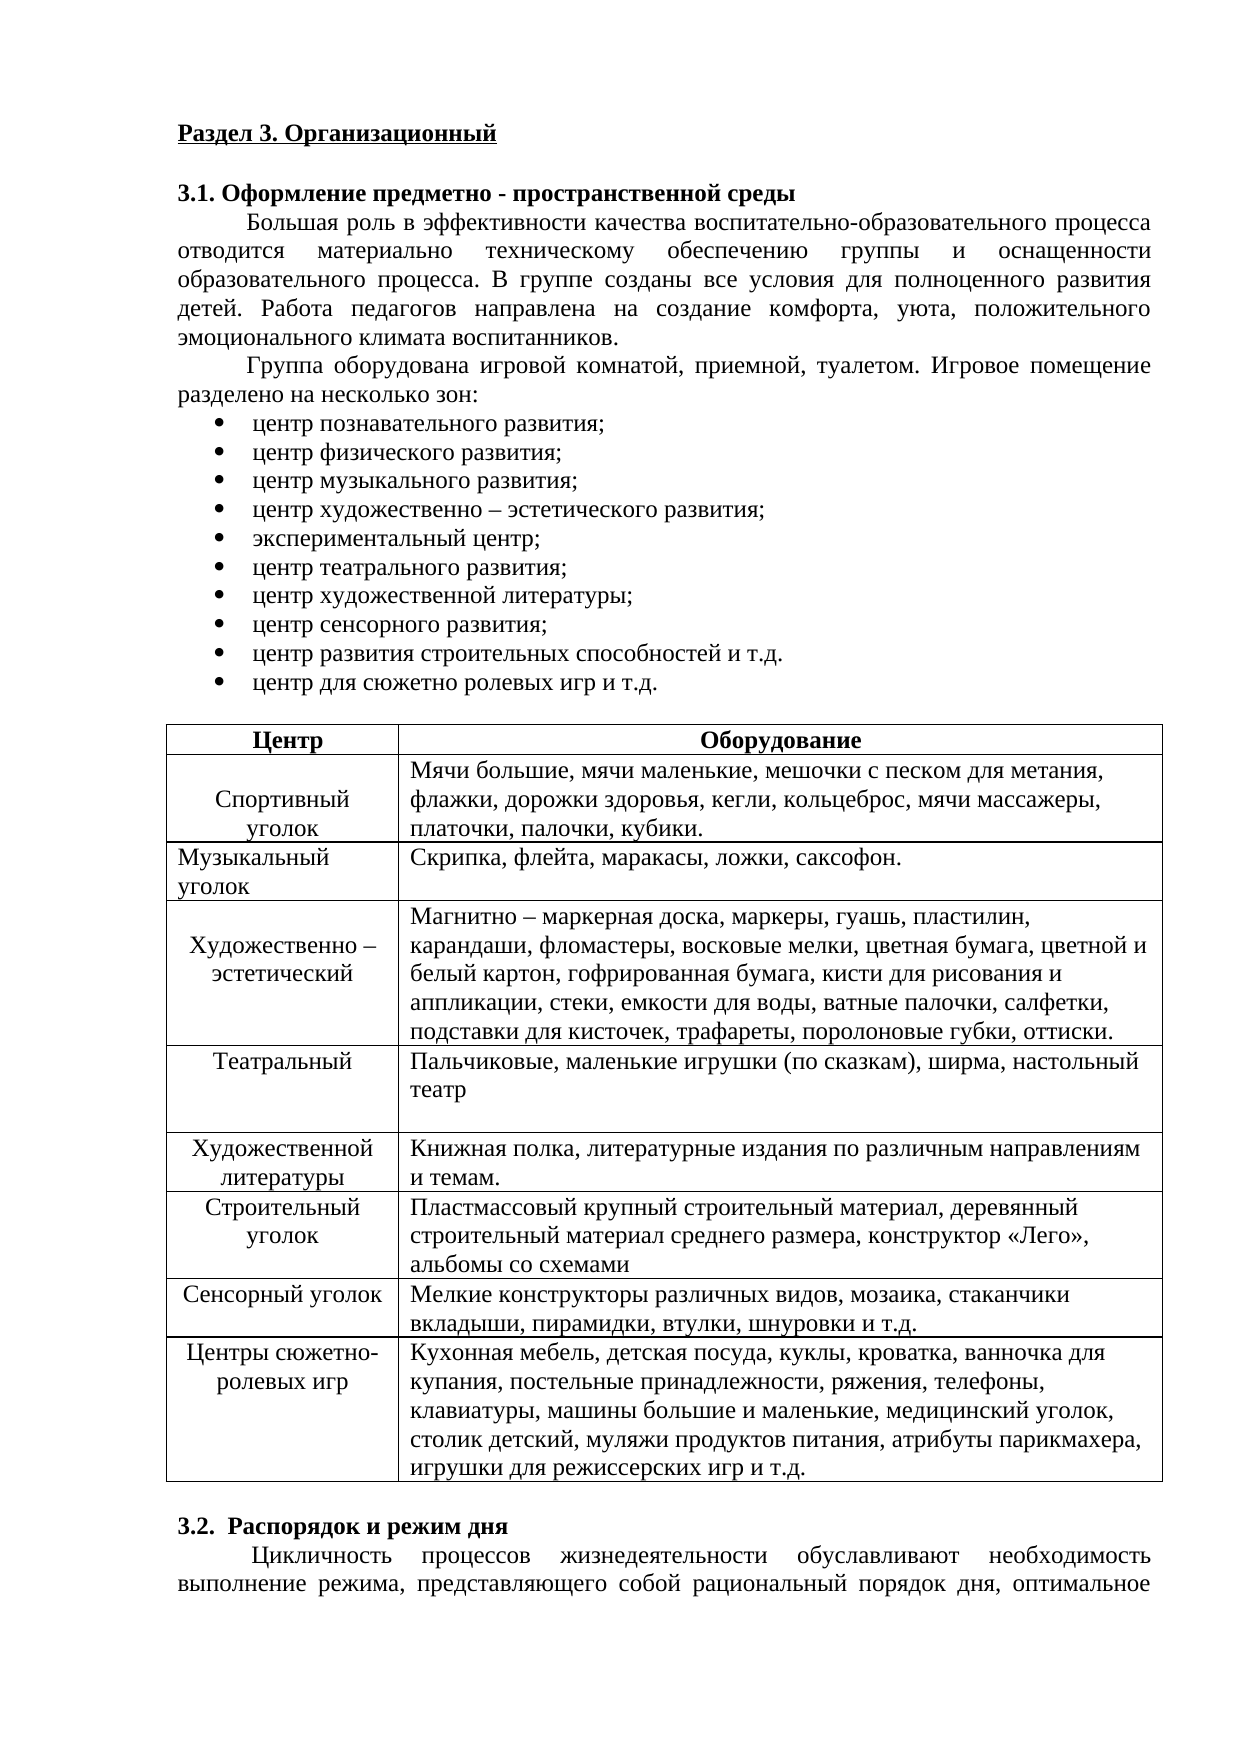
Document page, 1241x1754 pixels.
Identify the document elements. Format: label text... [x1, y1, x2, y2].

text Большая роль в эффективности качества воспитательно-образовательного процесса отводится материально техническому обеспечению группы и оснащенности образовательного процесса. В группе созданы все условия для полноценного развития детей. Работа педагогов направлена на создание комфорта, уюта, положительного эмоционального климата воспитанников. [177, 207, 1152, 351]
table_cell Музыкальный уголок [167, 843, 398, 900]
list центр развития строительных способностей и т.д. [215, 638, 1152, 667]
table_cell Кухонная мебель, детская посуда, куклы, кроватка, ванночка для купания, постельные принадлежности, ряжения, телефоны, клавиатуры, машины большие и маленькие, медицинский уголок, столик детский, муляжи продуктов питания, атрибуты парикмахера, игрушки для режиссерских игр и т.д. [399, 1338, 1162, 1481]
list центр физического развития; [215, 437, 1152, 466]
list центр музыкального развития; [215, 466, 1152, 494]
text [177, 1540, 1152, 1597]
list центр познавательного развития; [215, 408, 1152, 437]
list центр художественной литературы; [215, 581, 1152, 609]
table_cell Пальчиковые, маленькие игрушки (по сказкам), ширма, настольный театр [399, 1046, 1162, 1132]
list экспериментальный центр; [215, 523, 1152, 552]
table_cell Художественной литературы [167, 1133, 398, 1191]
table_cell Сенсорный уголок [167, 1279, 398, 1336]
table_cell Мелкие конструкторы различных видов, мозаика, стаканчики вкладыши, пирамидки, втулки, шнуровки и т.д. [399, 1279, 1162, 1336]
list центр для сюжетно ролевых игр и т.д. [215, 667, 1152, 696]
table_cell Магнитно – маркерная доска, маркеры, гуашь, пластилин, карандаши, фломастеры, восковые мелки, цветная бумага, цветной и белый картон, гофрированная бумага, кисти для рисования и аппликации, стеки, емкости для воды, ватные палочки, салфетки, подставки для кисточек, трафареты, поролоновые губки, оттиски. [399, 901, 1162, 1045]
table_cell Скрипка, флейта, маракасы, ложки, саксофон. [399, 843, 1162, 900]
table_cell Мячи большие, мячи маленькие, мешочки с песком для метания, флажки, дорожки здоровья, кегли, кольцеброс, мячи массажеры, платочки, палочки, кубики. [399, 755, 1162, 841]
table_cell Художественно – эстетический [167, 901, 398, 1045]
table_cell Пластмассовый крупный строительный материал, деревянный строительный материал среднего размера, конструктор «Лего», альбомы со схемами [399, 1192, 1162, 1278]
table_cell Книжная полка, литературные издания по различным направлениям и темам. [399, 1133, 1162, 1191]
table_cell Центры сюжетно-ролевых игр [167, 1338, 398, 1481]
table_header Центр [167, 725, 398, 754]
text Раздел 3. Организационный [177, 118, 1152, 147]
table_cell Строительный уголок [167, 1192, 398, 1278]
table_header Оборудование [399, 725, 1162, 754]
table_cell Спортивный уголок [167, 755, 398, 841]
text 3.2. Распорядок и режим дня [177, 1511, 1152, 1540]
table_cell Театральный [167, 1046, 398, 1132]
list центр художественно – эстетического развития; [215, 494, 1152, 523]
list центр сенсорного развития; [215, 609, 1152, 638]
list центр театрального развития; [215, 552, 1152, 581]
text Группа оборудована игровой комнатой, приемной, туалетом. Игровое помещение разделено на несколько зон: [177, 351, 1152, 408]
text 3.1. Оформление предметно - пространственной среды [177, 178, 1152, 207]
